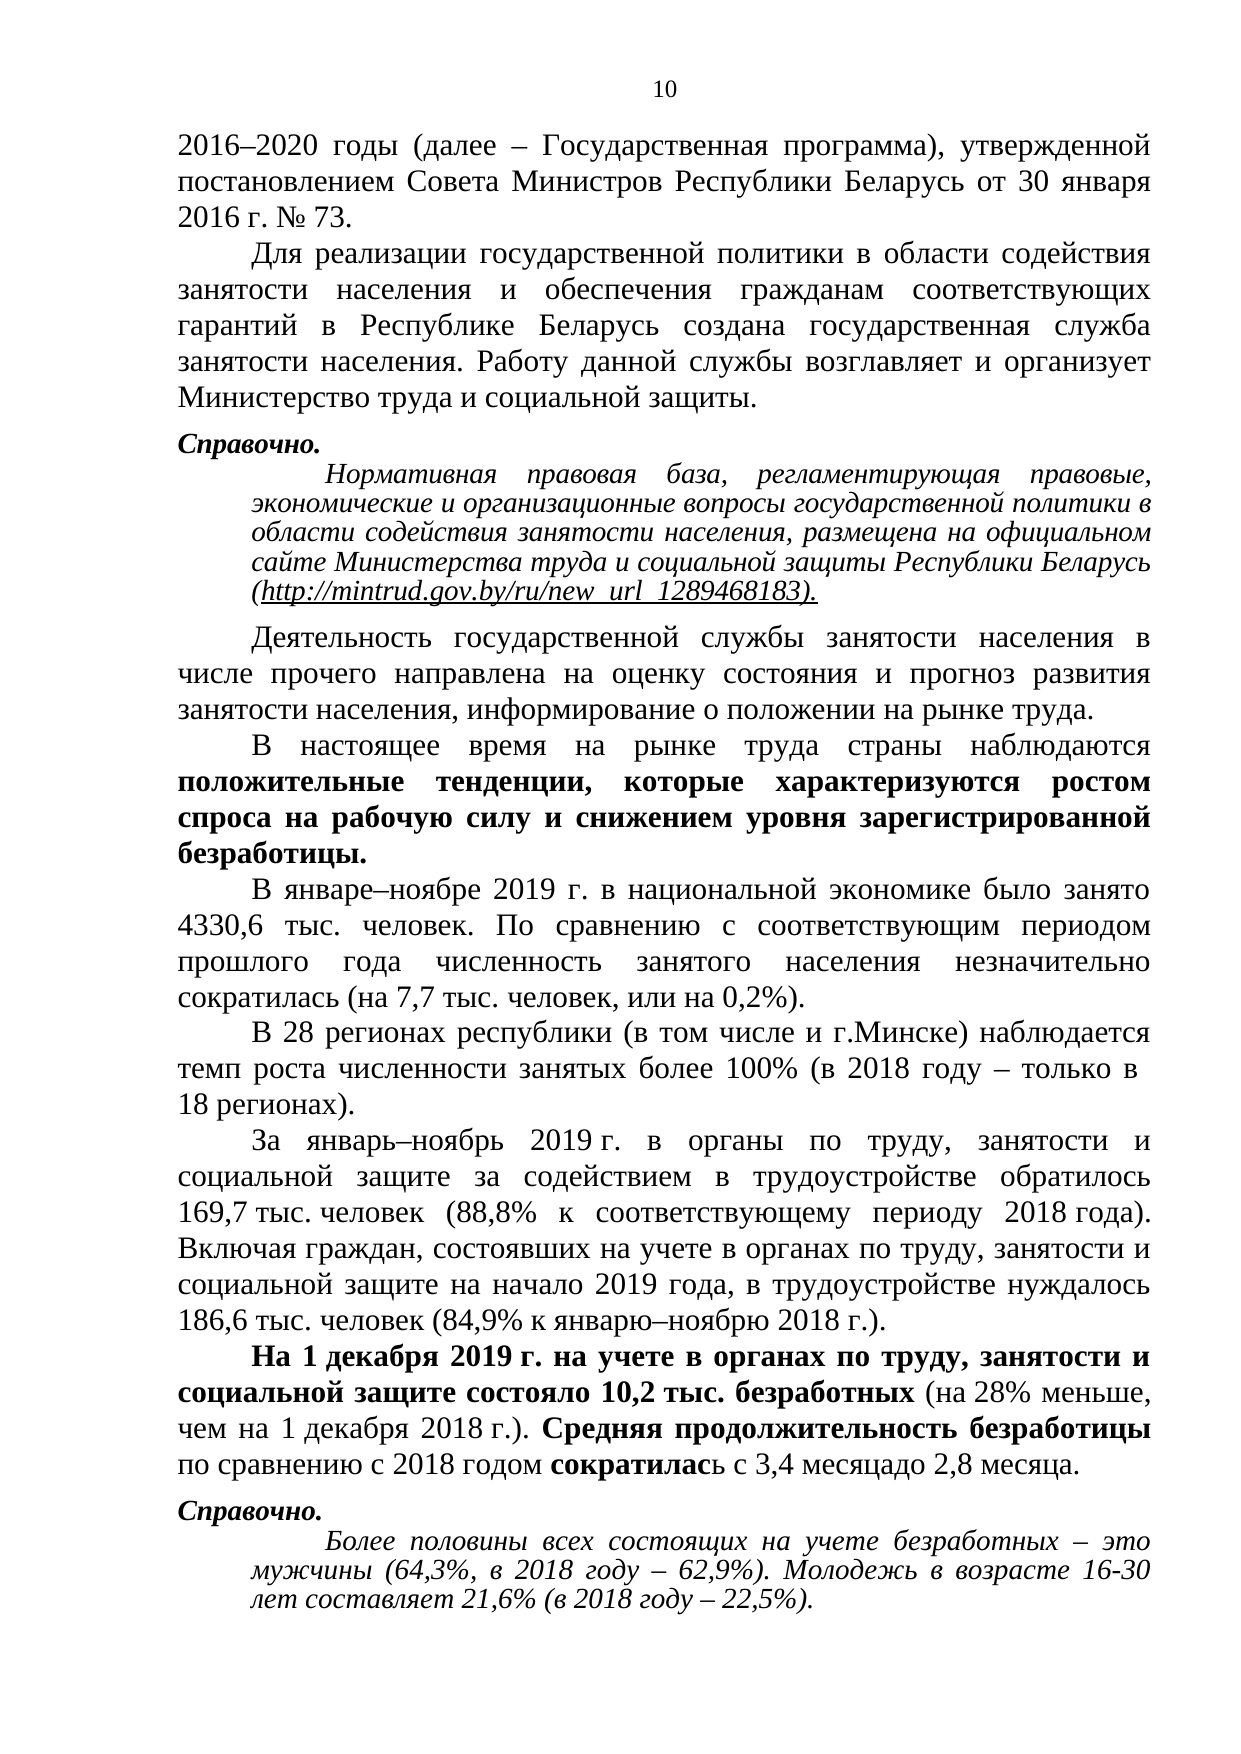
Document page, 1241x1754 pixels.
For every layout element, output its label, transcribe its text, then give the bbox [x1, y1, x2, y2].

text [177, 127, 1152, 234]
text Справочно. [177, 1493, 1152, 1527]
text В 28 регионах республики (в том числе и г.Минске) наблюдается темп роста численности занятых более 100% (в 2018 году – только в 18 регионах). [177, 1014, 1152, 1122]
text Нормативная правовая база, регламентирующая правовые, экономические и организационные вопросы государственной политики в области содействия занятости населения, размещена на официальном сайте Министерства труда и социальной защиты Республики Беларусь (http://mintrud.gov.by/ru/new_url_1289468183). [251, 460, 1152, 606]
text Справочно. [177, 427, 1152, 460]
text Более половины всех состоящих на учете безработных – это мужчины (64,3%, в 2018 году – 62,9%). Молодежь в возрасте 16-30 лет составляет 21,6% (в 2018 году – 22,5%). [251, 1527, 1152, 1614]
text За январь–ноябрь 2019 г. в органы по труду, занятости и социальной защите за содействием в трудоустройстве обратилось 169,7 тыс. человек (88,8% к соответствующему периоду 2018 года). Включая граждан, состоявших на учете в органах по труду, занятости и социальной защите на начало 2019 года, в трудоустройстве нуждалось 186,6 тыс. человек (84,9% к январю–ноябрю 2018 г.). [177, 1122, 1152, 1337]
text В январе–ноябре 2019 г. в национальной экономике было занято 4330,6 тыс. человек. По сравнению с соответствующим периодом прошлого года численность занятого населения незначительно сократилась (на 7,7 тыс. человек, или на 0,2%). [177, 870, 1152, 1014]
text Деятельность государственной службы занятости населения в числе прочего направлена на оценку состояния и прогноз развития занятости населения, информирование о положении на рынке труда. [177, 618, 1152, 726]
text Для реализации государственной политики в области содействия занятости населения и обеспечения гражданам соответствующих гарантий в Республике Беларусь создана государственная служба занятости населения. Работу данной службы возглавляет и организует Министерство труда и социальной защиты. [177, 234, 1152, 414]
text В настоящее время на рынке труда страны наблюдаются положительные тенденции, которые характеризуются ростом спроса на рабочую силу и снижением уровня зарегистрированной безработицы. [177, 726, 1152, 870]
text На 1 декабря 2019 г. на учете в органах по труду, занятости и социальной защите состояло 10,2 тыс. безработных (на 28% меньше, чем на 1 декабря 2018 г.). Средняя продолжительность безработицы по сравнению с 2018 годом сократилась с 3,4 месяцадо 2,8 месяца. [177, 1337, 1152, 1481]
